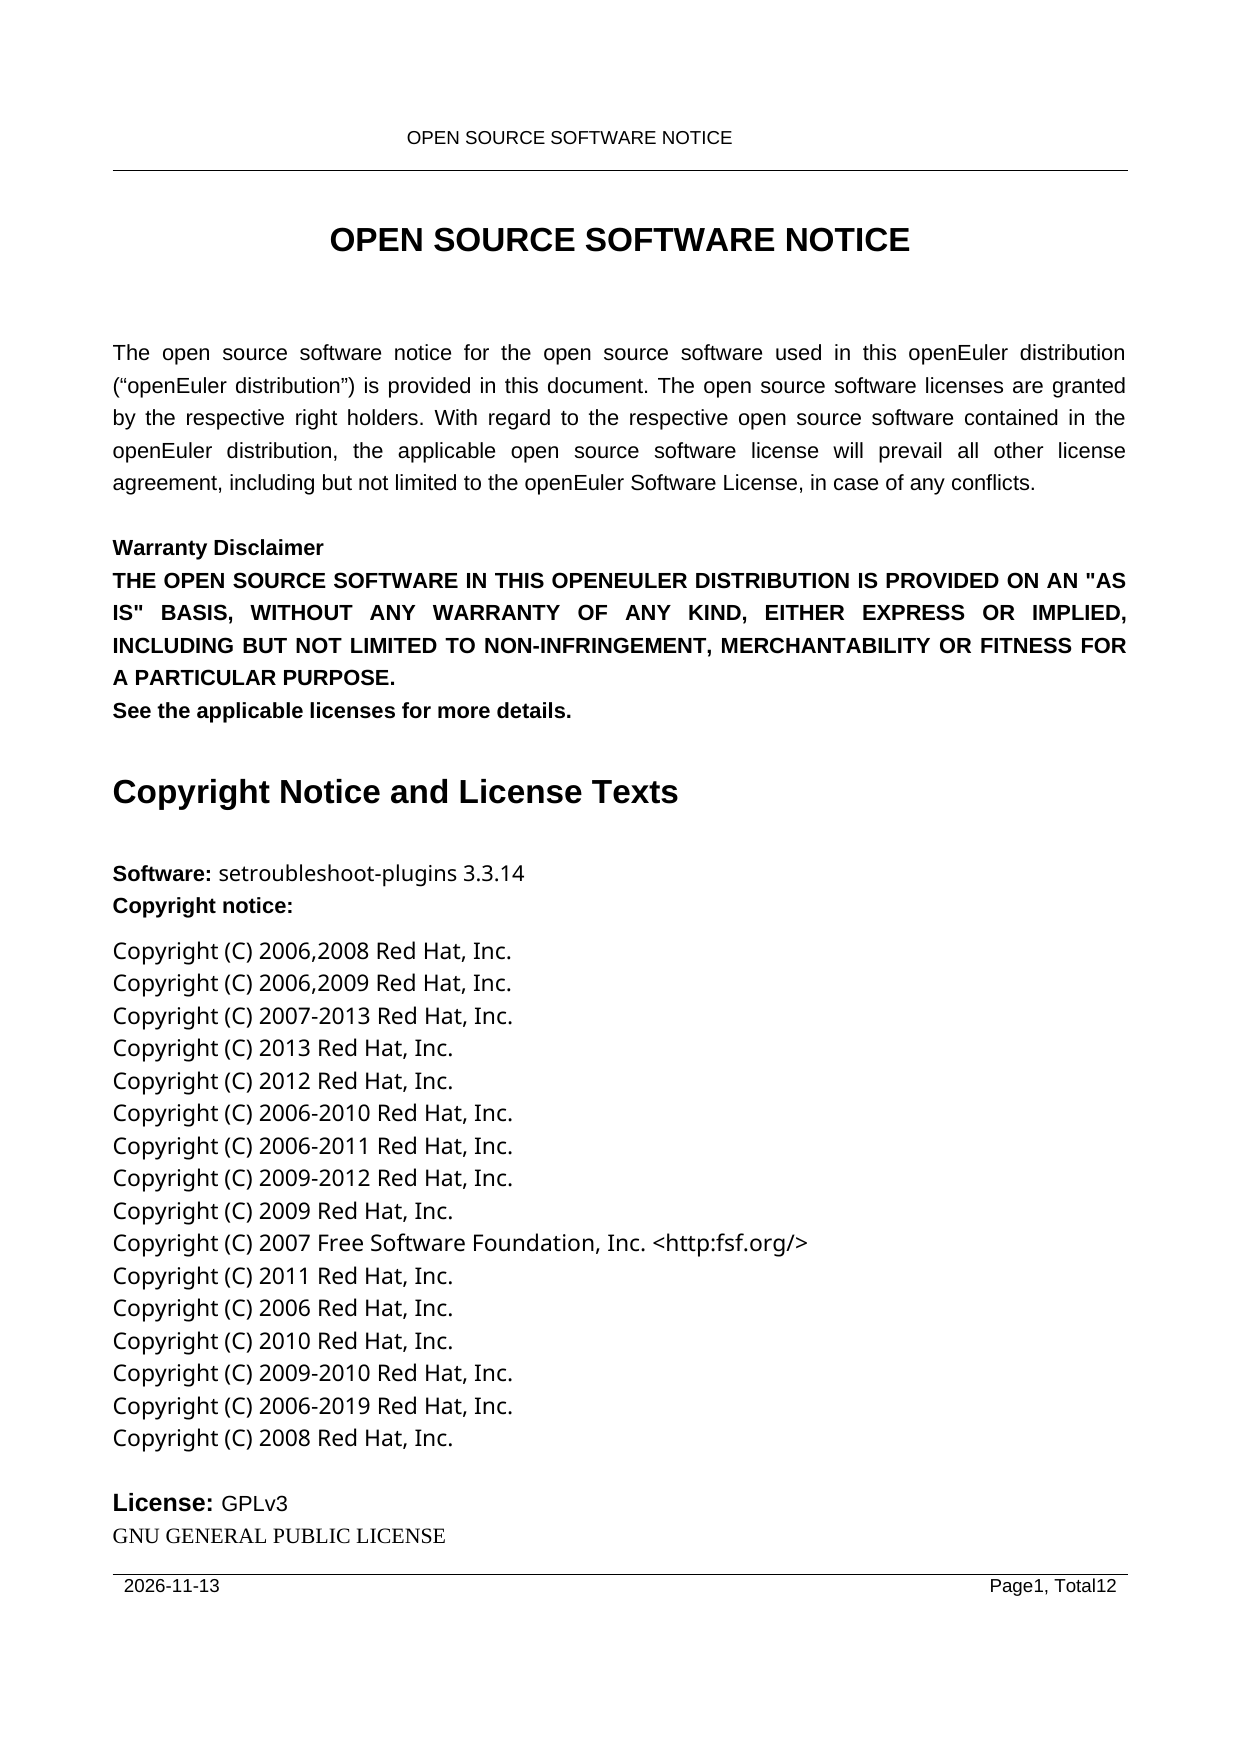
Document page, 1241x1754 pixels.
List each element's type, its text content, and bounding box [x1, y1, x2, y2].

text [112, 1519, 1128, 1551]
text Warranty Disclaimer [112, 531, 1128, 564]
text Copyright (C) 2006,2008 Red Hat, Inc. Copyright (C) 2006,2009 Red Hat, Inc. Copyright (C) 2007-2013 Red Hat, Inc. Copyright (C) 2013 Red Hat, Inc. Copyright (C) 2012 Red Hat, Inc. Copyright (C) 2006-2010 Red Hat, Inc. Copyright (C) 2006-2011 Red Hat, Inc. Copyright (C) 2009-2012 Red Hat, Inc. Copyright (C) 2009 Red Hat, Inc. Copyright (C) 2007 Free Software Foundation, Inc. <http:fsf.org/> Copyright (C) 2011 Red Hat, Inc. Copyright (C) 2006 Red Hat, Inc. Copyright (C) 2010 Red Hat, Inc. Copyright (C) 2009-2010 Red Hat, Inc. Copyright (C) 2006-2019 Red Hat, Inc. Copyright (C) 2008 Red Hat, Inc. [112, 934, 1128, 1486]
text THE OPEN SOURCE SOFTWARE IN THIS OPENEULER DISTRIBUTION IS PROVIDED ON AN "AS IS" BASIS, WITHOUT ANY WARRANTY OF ANY KIND, EITHER EXPRESS OR IMPLIED, INCLUDING BUT NOT LIMITED TO NON-INFRINGEMENT, MERCHANTABILITY OR FITNESS FOR A PARTICULAR PURPOSE. See the applicable licenses for more details. [112, 564, 1128, 726]
text OPEN SOURCE SOFTWARE NOTICE [112, 206, 1128, 271]
text License: GPLv3 [112, 1486, 1128, 1519]
text Copyright notice: [112, 889, 1128, 921]
text The open source software notice for the open source software used in this openEuler distribution (“openEuler distribution”) is provided in this document. The open source software licenses are granted by the respective right holders. With regard to the respective open source software contained in the openEuler distribution, the applicable open source software license will prevail all other license agreement, including but not limited to the openEuler Software License, in case of any conflicts. [112, 336, 1128, 499]
text Copyright Notice and License Texts [112, 759, 1128, 824]
title Software: setroubleshoot-plugins 3.3.14 [112, 856, 1128, 889]
